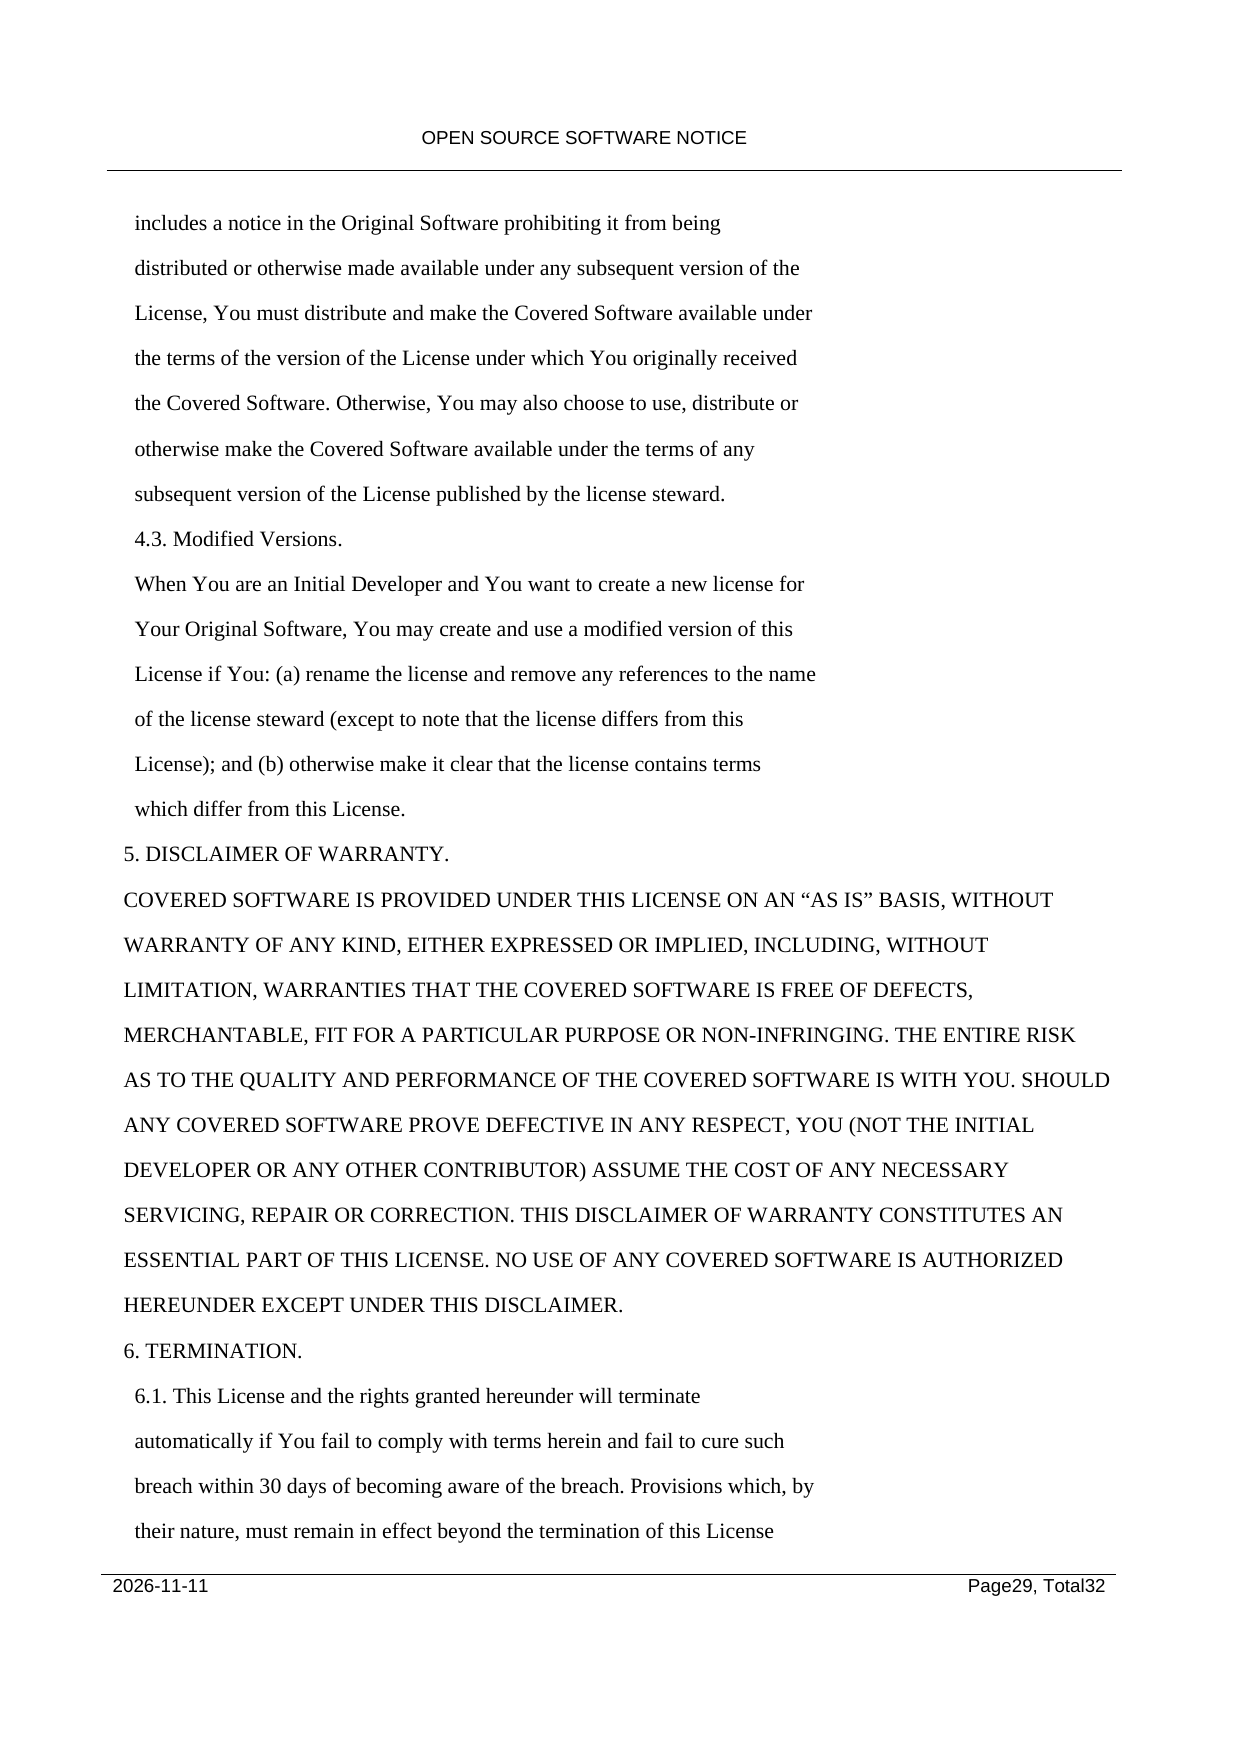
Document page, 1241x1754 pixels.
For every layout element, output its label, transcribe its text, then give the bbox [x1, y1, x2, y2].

text ESSENTIAL PART OF THIS LICENSE. NO USE OF ANY COVERED SOFTWARE IS AUTHORIZED [112, 1244, 1128, 1276]
text LIMITATION, WARRANTIES THAT THE COVERED SOFTWARE IS FREE OF DEFECTS, [112, 973, 1128, 1006]
text ANY COVERED SOFTWARE PROVE DEFECTIVE IN ANY RESPECT, YOU (NOT THE INITIAL [112, 1108, 1128, 1141]
text which differ from this License. [112, 793, 1128, 825]
text 4.3. Modified Versions. [112, 522, 1128, 554]
text License, You must distribute and make the Covered Software available under [112, 297, 1128, 329]
text the Covered Software. Otherwise, You may also choose to use, distribute or [112, 387, 1128, 419]
text Your Original Software, You may create and use a modified version of this [112, 612, 1128, 645]
text subsequent version of the License published by the license steward. [112, 477, 1128, 509]
text breach within 30 days of becoming aware of the breach. Provisions which, by [112, 1469, 1128, 1502]
text the terms of the version of the License under which You originally received [112, 342, 1128, 374]
text When You are an Initial Developer and You want to create a new license for [112, 567, 1128, 600]
text AS TO THE QUALITY AND PERFORMANCE OF THE COVERED SOFTWARE IS WITH YOU. SHOULD [112, 1063, 1128, 1096]
text DEVELOPER OR ANY OTHER CONTRIBUTOR) ASSUME THE COST OF ANY NECESSARY [112, 1153, 1128, 1186]
text otherwise make the Covered Software available under the terms of any [112, 432, 1128, 464]
text automatically if You fail to comply with terms herein and fail to cure such [112, 1424, 1128, 1457]
text License); and (b) otherwise make it clear that the license contains terms [112, 748, 1128, 780]
text MERCHANTABLE, FIT FOR A PARTICULAR PURPOSE OR NON-INFRINGING. THE ENTIRE RISK [112, 1018, 1128, 1051]
text of the license steward (except to note that the license differs from this [112, 702, 1128, 735]
text 5. DISCLAIMER OF WARRANTY. [112, 838, 1128, 870]
text License if You: (a) rename the license and remove any references to the name [112, 657, 1128, 690]
text their nature, must remain in effect beyond the termination of this License [112, 1514, 1128, 1547]
text 6. TERMINATION. [112, 1334, 1128, 1366]
text 6.1. This License and the rights granted hereunder will terminate [112, 1379, 1128, 1412]
text distributed or otherwise made available under any subsequent version of the [112, 251, 1128, 284]
text includes a notice in the Original Software prohibiting it from being [112, 206, 1128, 239]
text WARRANTY OF ANY KIND, EITHER EXPRESSED OR IMPLIED, INCLUDING, WITHOUT [112, 928, 1128, 961]
text HEREUNDER EXCEPT UNDER THIS DISCLAIMER. [112, 1289, 1128, 1321]
text SERVICING, REPAIR OR CORRECTION. THIS DISCLAIMER OF WARRANTY CONSTITUTES AN [112, 1199, 1128, 1231]
text COVERED SOFTWARE IS PROVIDED UNDER THIS LICENSE ON AN “AS IS” BASIS, WITHOUT [112, 883, 1128, 915]
